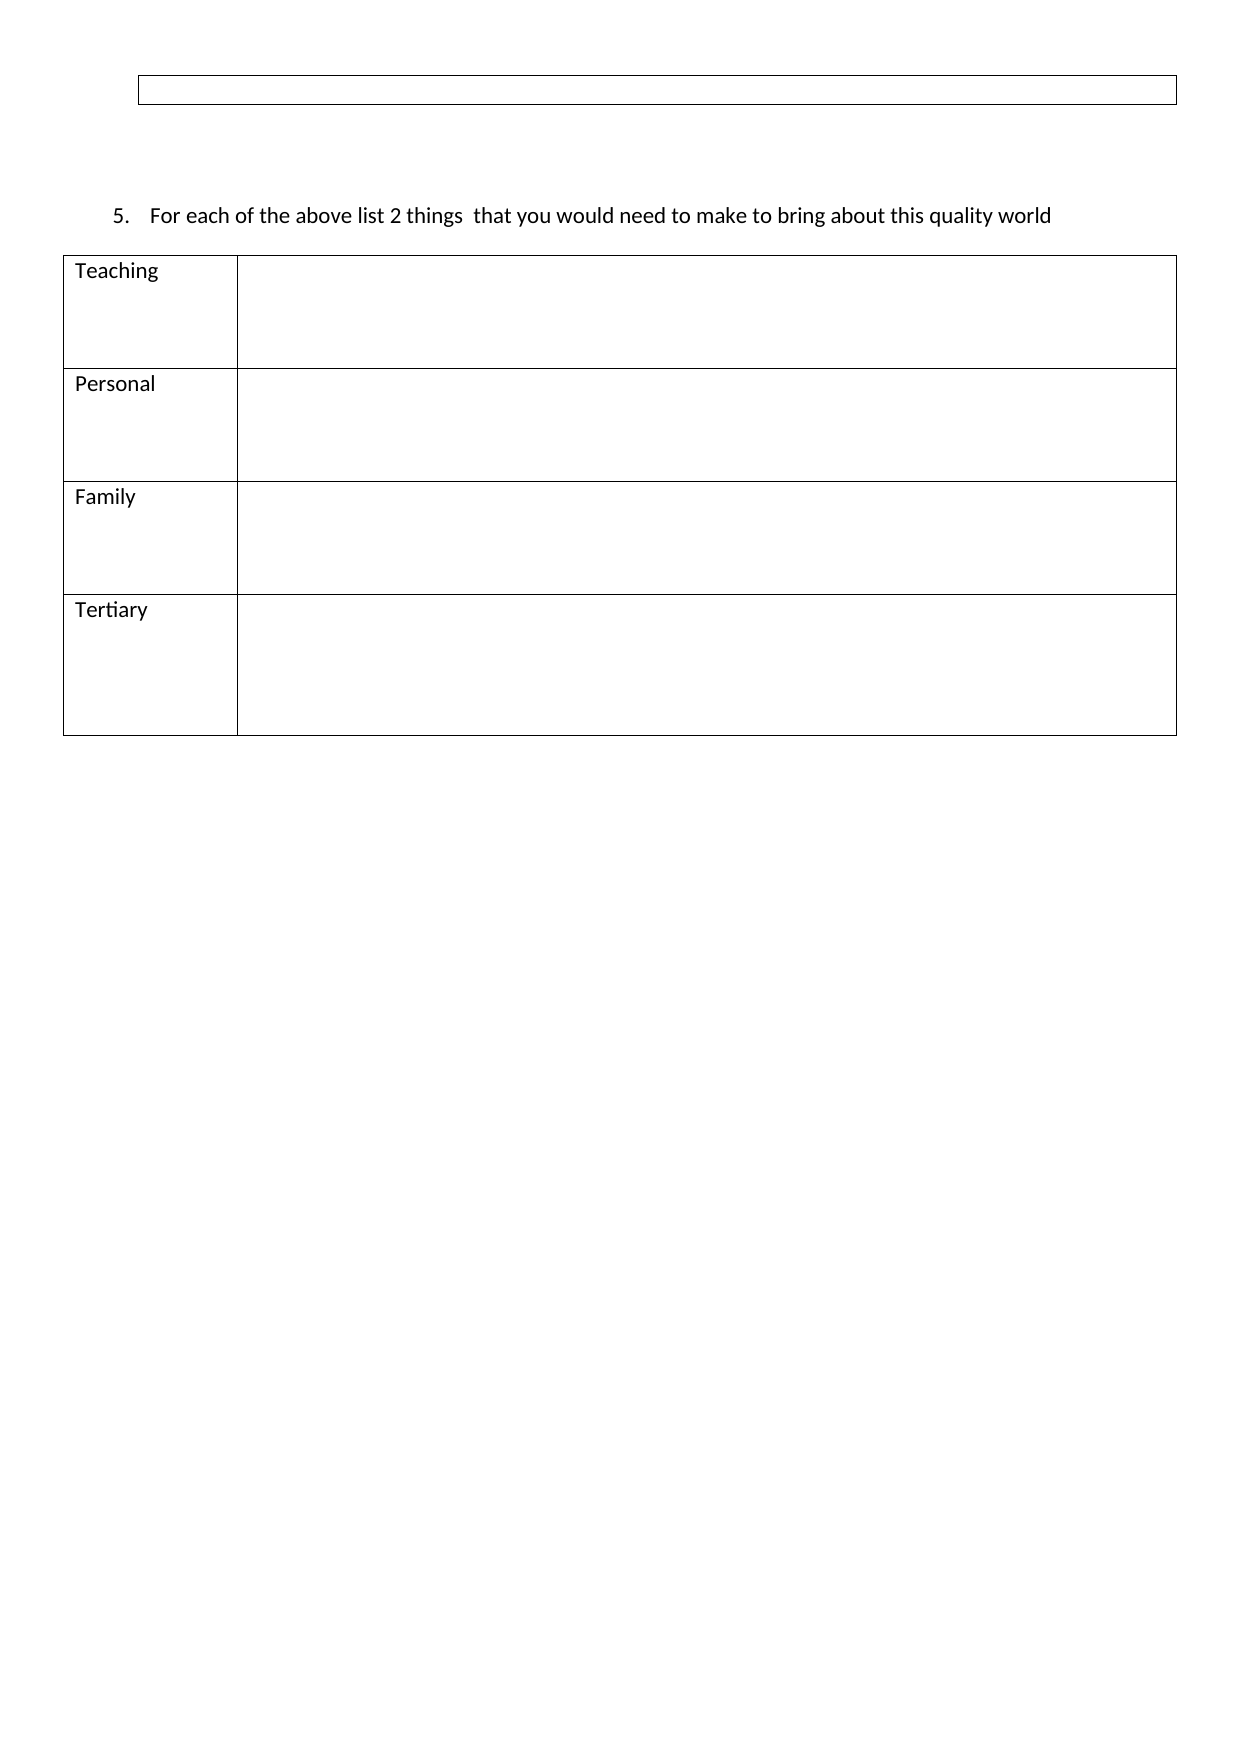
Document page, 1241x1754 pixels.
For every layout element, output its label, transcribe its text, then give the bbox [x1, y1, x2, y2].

table_header Teaching [64, 256, 237, 368]
table_cell Tertiary [64, 595, 237, 735]
table_header [139, 76, 1176, 104]
table_cell [238, 369, 1176, 481]
table_cell [238, 595, 1176, 735]
list For each of the above list 2 things that you would need to make to bring about this quality world [112, 202, 1165, 230]
table_cell Personal [64, 369, 237, 481]
table_header [238, 256, 1176, 368]
table_cell Family [64, 482, 237, 594]
table_cell [238, 482, 1176, 594]
